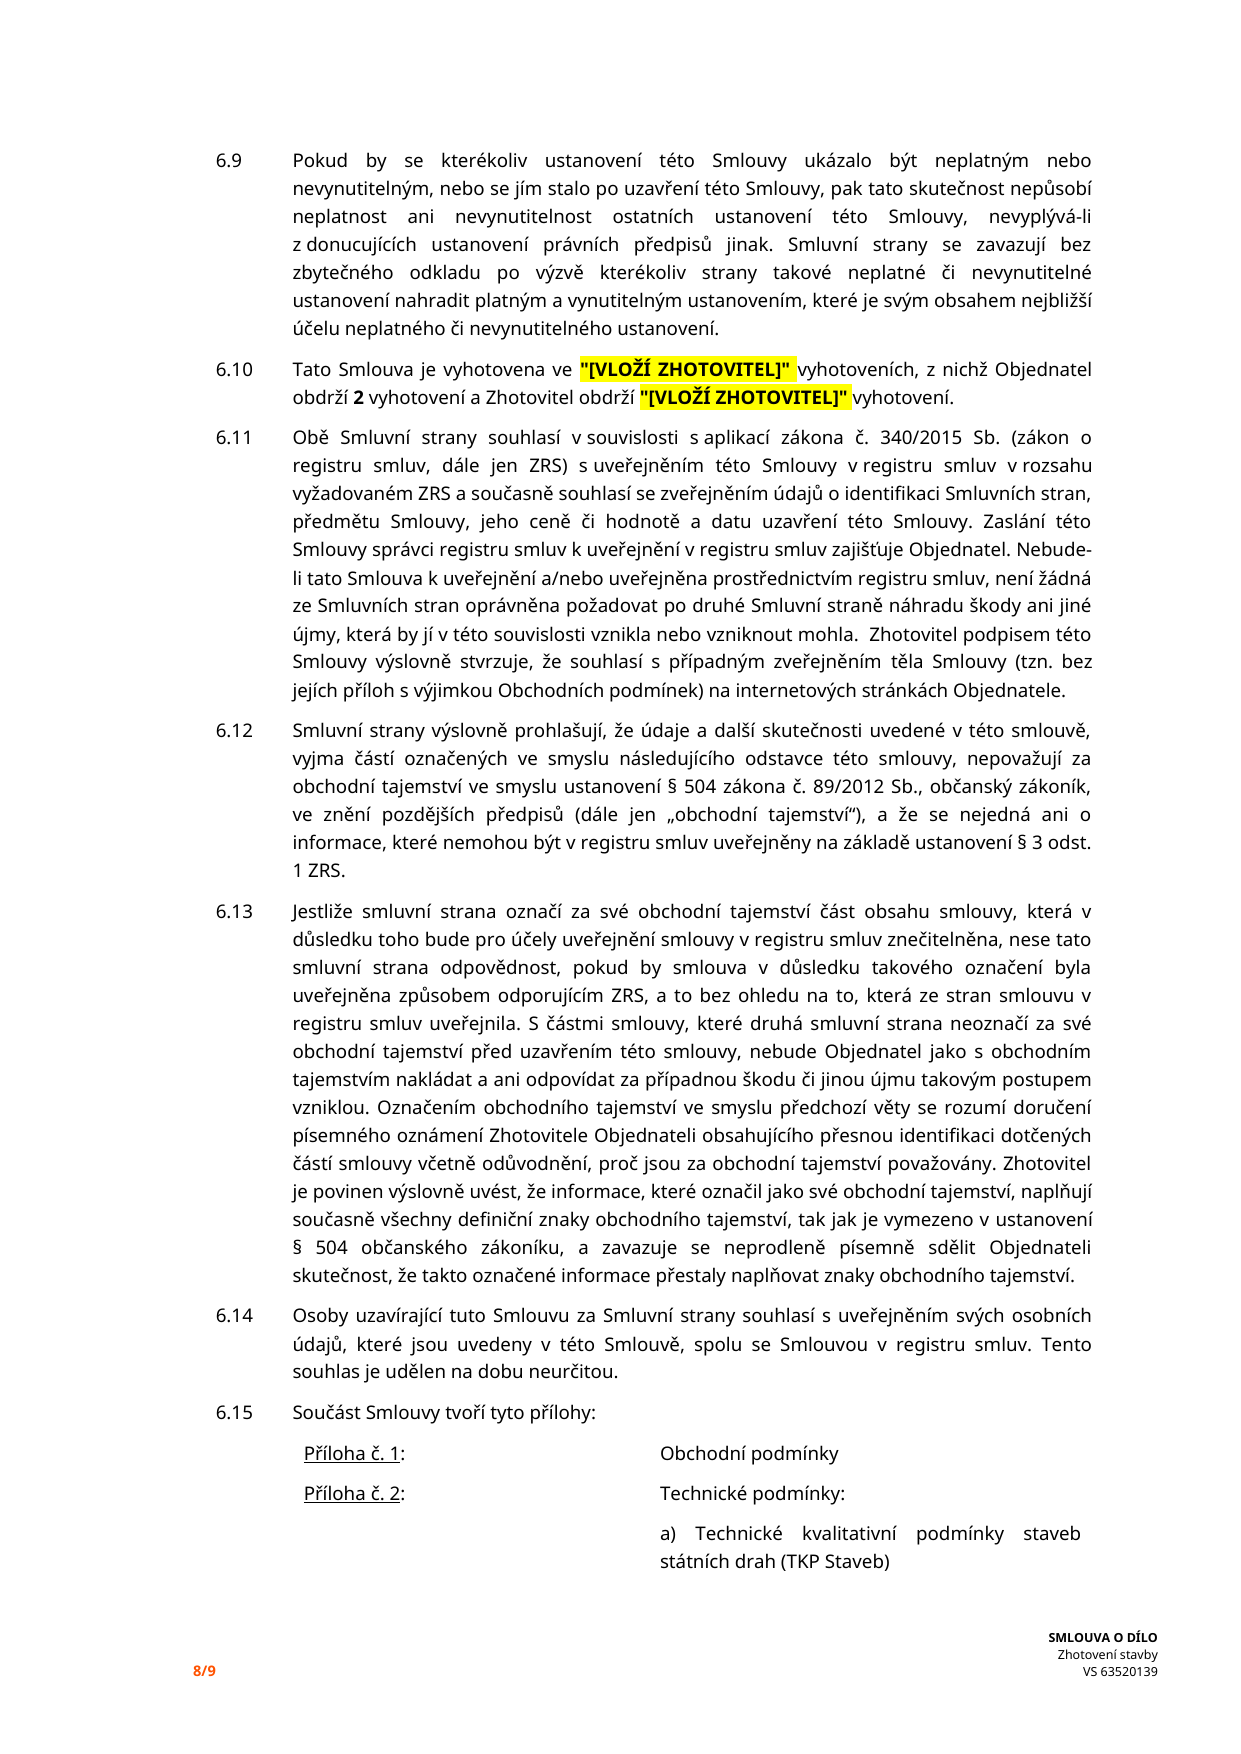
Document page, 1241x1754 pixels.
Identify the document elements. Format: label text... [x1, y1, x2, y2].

text Smluvní strany výslovně prohlašují, že údaje a další skutečnosti uvedené v této smlouvě, vyjma částí označených ve smyslu následujícího odstavce této smlouvy, nepovažují za obchodní tajemství ve smyslu ustanovení § 504 zákona č. 89/2012 Sb., občanský zákoník, ve znění pozdějších předpisů (dále jen „obchodní tajemství“), a že se nejedná ani o informace, které nemohou být v registru smluv uveřejněny na základě ustanovení § 3 odst. 1 ZRS. [216, 717, 1093, 883]
text Jestliže smluvní strana označí za své obchodní tajemství část obsahu smlouvy, která v důsledku toho bude pro účely uveřejnění smlouvy v registru smluv znečitelněna, nese tato smluvní strana odpovědnost, pokud by smlouva v důsledku takového označení byla uveřejněna způsobem odporujícím ZRS, a to bez ohledu na to, která ze stran smlouvu v registru smluv uveřejnila. S částmi smlouvy, které druhá smluvní strana neoznačí za své obchodní tajemství před uzavřením této smlouvy, nebude Objednatel jako s obchodním tajemstvím nakládat a ani odpovídat za případnou škodu či jinou újmu takovým postupem vzniklou. Označením obchodního tajemství ve smyslu předchozí věty se rozumí doručení písemného oznámení Zhotovitele Objednateli obsahujícího přesnou identifikaci dotčených částí smlouvy včetně odůvodnění, proč jsou za obchodní tajemství považovány. Zhotovitel je povinen výslovně uvést, že informace, které označil jako své obchodní tajemství, naplňují současně všechny definiční znaky obchodního tajemství, tak jak je vymezeno v ustanovení § 504 občanského zákoníku, a zavazuje se neprodleně písemně sdělit Objednateli skutečnost, že takto označené informace přestaly naplňovat znaky obchodního tajemství. [216, 898, 1093, 1288]
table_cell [572, 1480, 1093, 1589]
text Pokud by se kterékoliv ustanovení této Smlouvy ukázalo být neplatným nebo nevynutitelným, nebo se jím stalo po uzavření této Smlouvy, pak tato skutečnost nepůsobí neplatnost ani nevynutitelnost ostatních ustanovení této Smlouvy, nevyplývá-li z donucujících ustanovení právních předpisů jinak. Smluvní strany se zavazují bez zbytečného odkladu po výzvě kterékoliv strany takové neplatné či nevynutitelné ustanovení nahradit platným a vynutitelným ustanovením, které je svým obsahem nejbližší účelu neplatného či nevynutitelného ustanovení. [216, 147, 1093, 341]
table_cell Příloha č. 2: [216, 1480, 572, 1589]
text Osoby uzavírající tuto Smlouvu za Smluvní strany souhlasí s uveřejněním svých osobních údajů, které jsou uvedeny v této Smlouvě, spolu se Smlouvou v registru smluv. Tento souhlas je udělen na dobu neurčitou. [216, 1303, 1093, 1384]
text Tato Smlouva je vyhotovena ve vyhotoveních, z nichž Objednatel obdrží 2 vyhotovení a Zhotovitel obdrží vyhotovení. [216, 356, 1093, 410]
text Součást Smlouvy tvoří tyto přílohy: [216, 1399, 1093, 1425]
table_header Obchodní podmínky [572, 1440, 1093, 1480]
table_header Příloha č. 1: [216, 1440, 572, 1480]
text Obě Smluvní strany souhlasí v souvislosti s aplikací zákona č. 340/2015 Sb. (zákon o registru smluv, dále jen ZRS) s uveřejněním této Smlouvy v registru smluv v rozsahu vyžadovaném ZRS a současně souhlasí se zveřejněním údajů o identifikaci Smluvních stran, předmětu Smlouvy, jeho ceně či hodnotě a datu uzavření této Smlouvy. Zaslání této Smlouvy správci registru smluv k uveřejnění v registru smluv zajišťuje Objednatel. Nebude-li tato Smlouva k uveřejnění a/nebo uveřejněna prostřednictvím registru smluv, není žádná ze Smluvních stran oprávněna požadovat po druhé Smluvní straně náhradu škody ani jiné újmy, která by jí v této souvislosti vznikla nebo vzniknout mohla. Zhotovitel podpisem této Smlouvy výslovně stvrzuje, že souhlasí s případným zveřejněním těla Smlouvy (tzn. bez jejích příloh s výjimkou Obchodních podmínek) na internetových stránkách Objednatele. [216, 425, 1093, 702]
